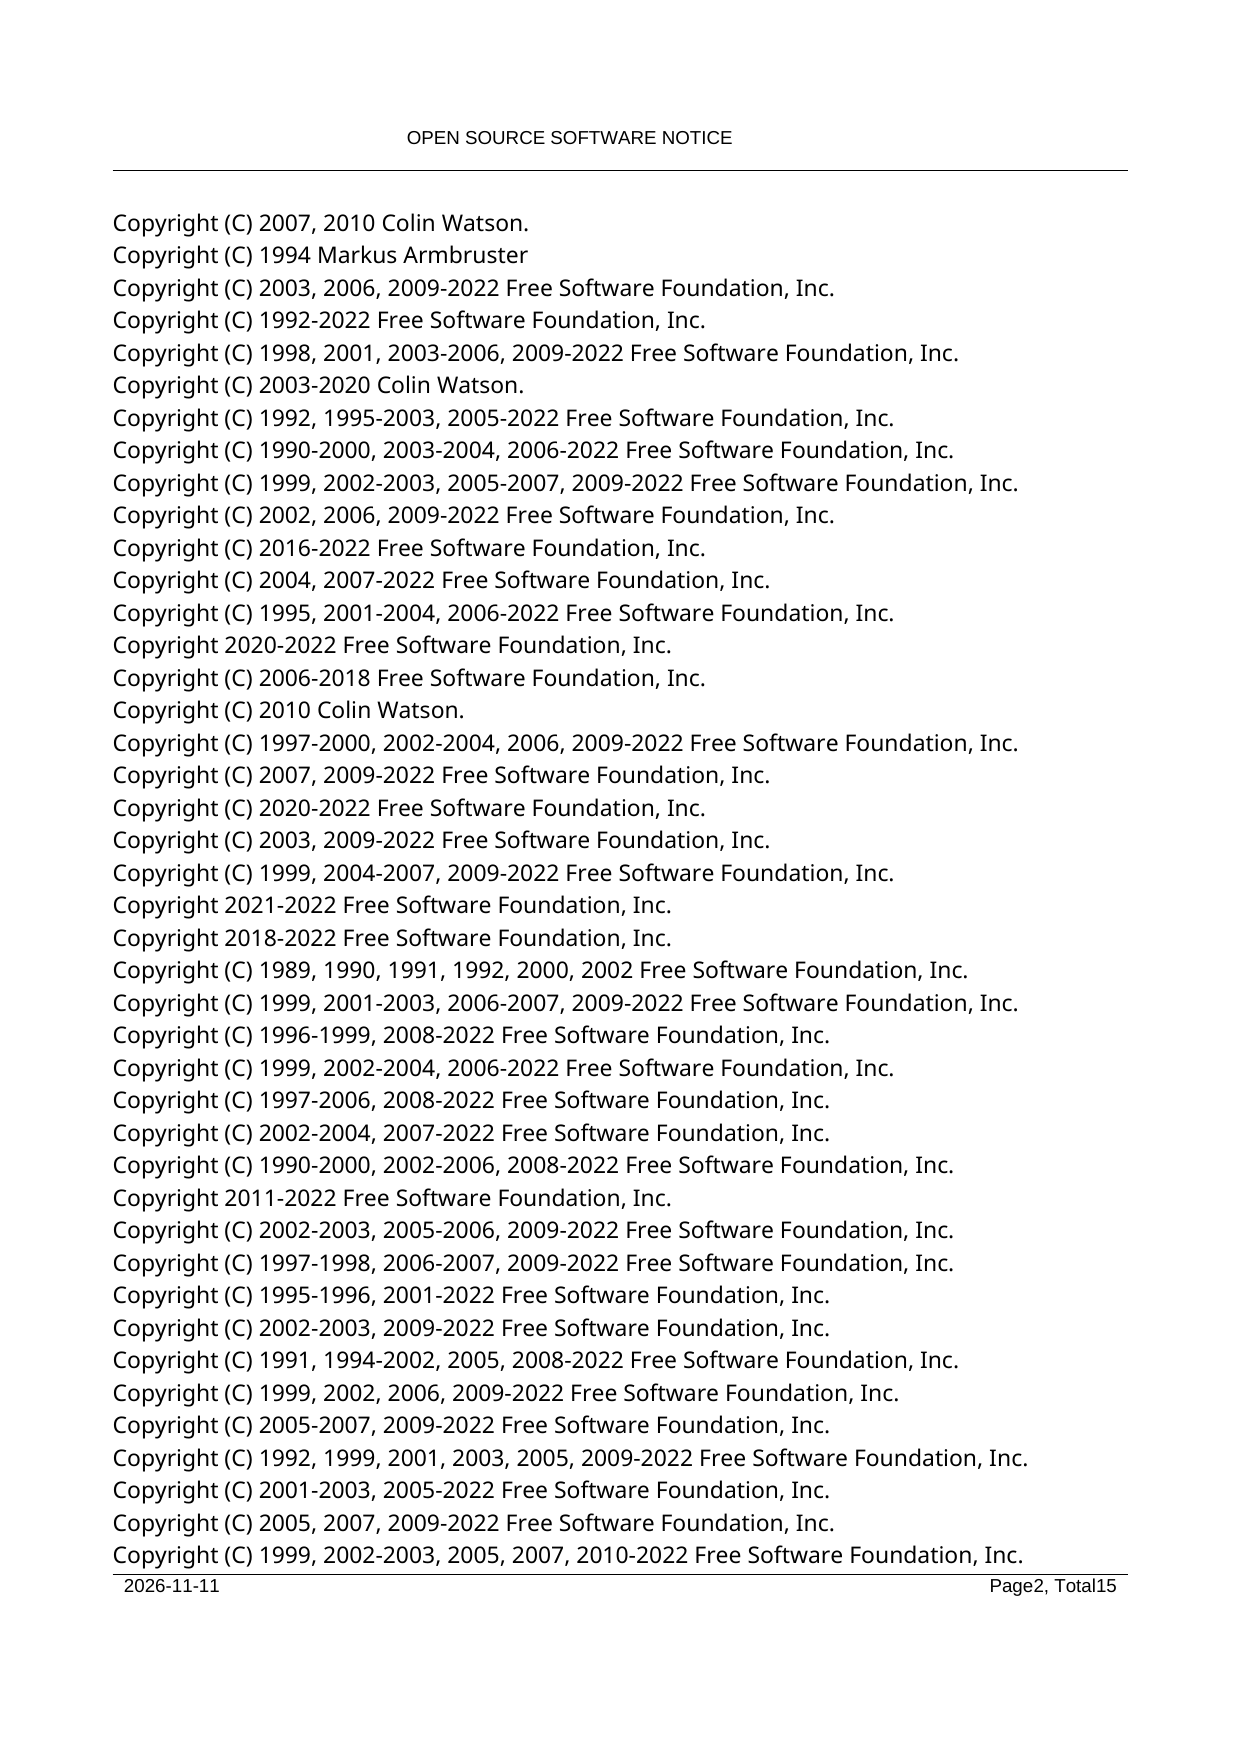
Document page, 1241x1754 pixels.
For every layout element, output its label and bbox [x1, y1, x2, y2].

text [112, 206, 1128, 1571]
